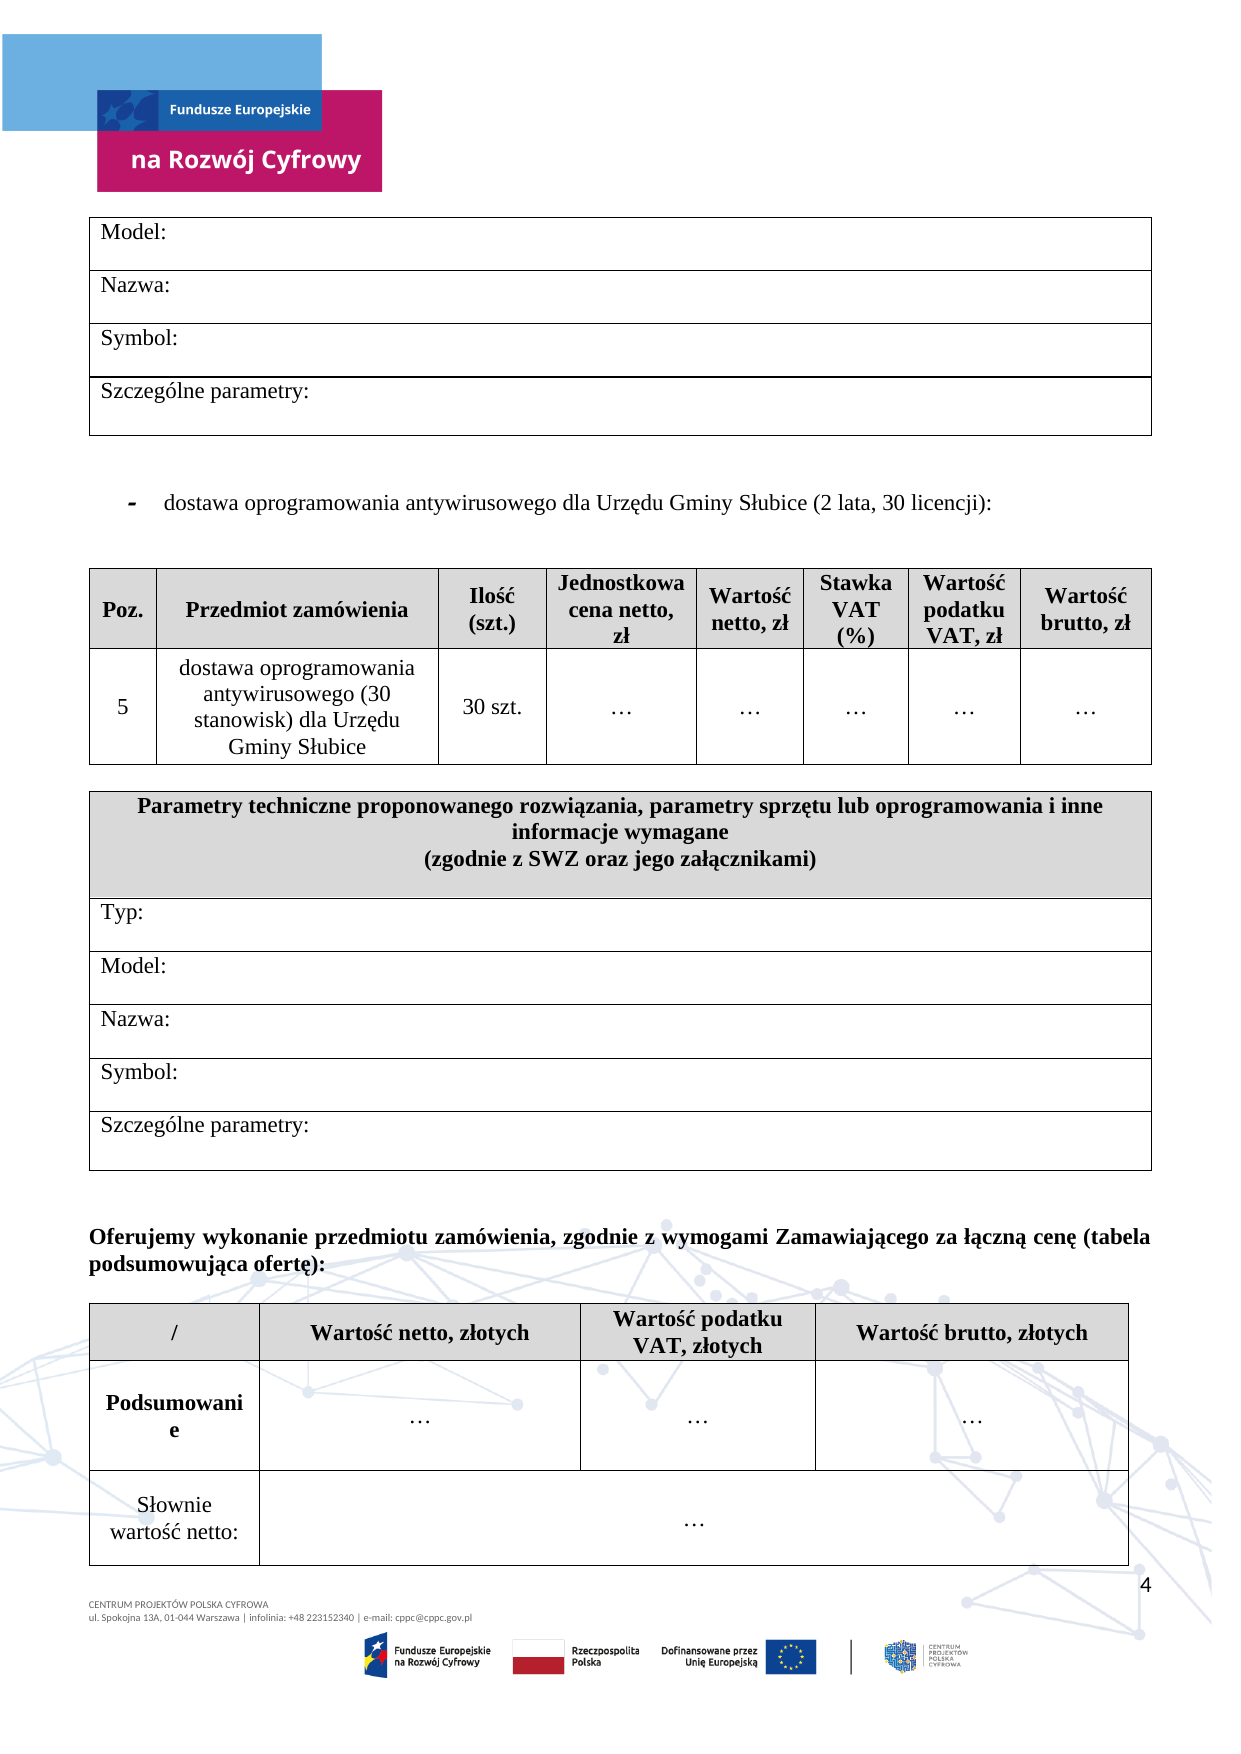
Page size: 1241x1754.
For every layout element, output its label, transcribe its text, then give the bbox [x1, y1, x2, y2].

table_header Parametry techniczne proponowanego rozwiązania, parametry sprzętu lub oprogramowania i inne informacje wymagane (zgodnie z SWZ oraz jego załącznikami) [90, 792, 1151, 897]
table_header Stawka VAT (%) [804, 569, 908, 648]
table_header Wartość netto, zł [697, 569, 803, 648]
table_cell … [1021, 649, 1151, 763]
table_header Wartość podatku VAT, złotych [581, 1304, 815, 1360]
table_cell … [697, 649, 803, 763]
table_cell 30 szt. [439, 649, 546, 763]
table_header Wartość brutto, złotych [816, 1304, 1128, 1360]
text Oferujemy wykonanie przedmiotu zamówienia, zgodnie z wymogami Zamawiającego za łączną cenę (tabela podsumowująca ofertę): [89, 1223, 1152, 1276]
table_cell Podsumowanie [90, 1361, 259, 1470]
list dostawa oprogramowania antywirusowego dla Urzędu Gminy Słubice (2 lata, 30 licencji): [126, 489, 1152, 516]
table_cell Symbol: [90, 1059, 1151, 1111]
table_cell Typ: [90, 899, 1151, 951]
table_cell Nazwa: [90, 271, 1151, 323]
picture [2, 34, 383, 192]
table_header Wartość brutto, zł [1021, 569, 1151, 648]
table_header Poz. [90, 569, 156, 648]
picture [0, 1219, 1212, 1754]
table_header Wartość netto, złotych [260, 1304, 580, 1360]
table_cell … [260, 1471, 1128, 1565]
table_cell … [804, 649, 908, 763]
table_header / [90, 1304, 259, 1360]
table_cell Szczególne parametry: [90, 378, 1151, 435]
table_header Wartość podatku VAT, zł [909, 569, 1020, 648]
table_cell … [816, 1361, 1128, 1470]
table_cell Symbol: [90, 324, 1151, 376]
table_cell Model: [90, 952, 1151, 1004]
table_cell Nazwa: [90, 1005, 1151, 1057]
table_cell Model: [90, 218, 1151, 270]
table_header Ilość (szt.) [439, 569, 546, 648]
table_cell … [581, 1361, 815, 1470]
table_header Przedmiot zamówienia [157, 569, 438, 648]
table_cell 5 [90, 649, 156, 763]
table_cell … [547, 649, 696, 763]
table_cell … [260, 1361, 580, 1470]
table_cell … [909, 649, 1020, 763]
table_header Jednostkowa cena netto, zł [547, 569, 696, 648]
table_cell dostawa oprogramowania antywirusowego (30 stanowisk) dla Urzędu Gminy Słubice [157, 649, 438, 763]
table_cell Słownie wartość netto: [90, 1471, 259, 1565]
table_cell Szczególne parametry: [90, 1112, 1151, 1169]
